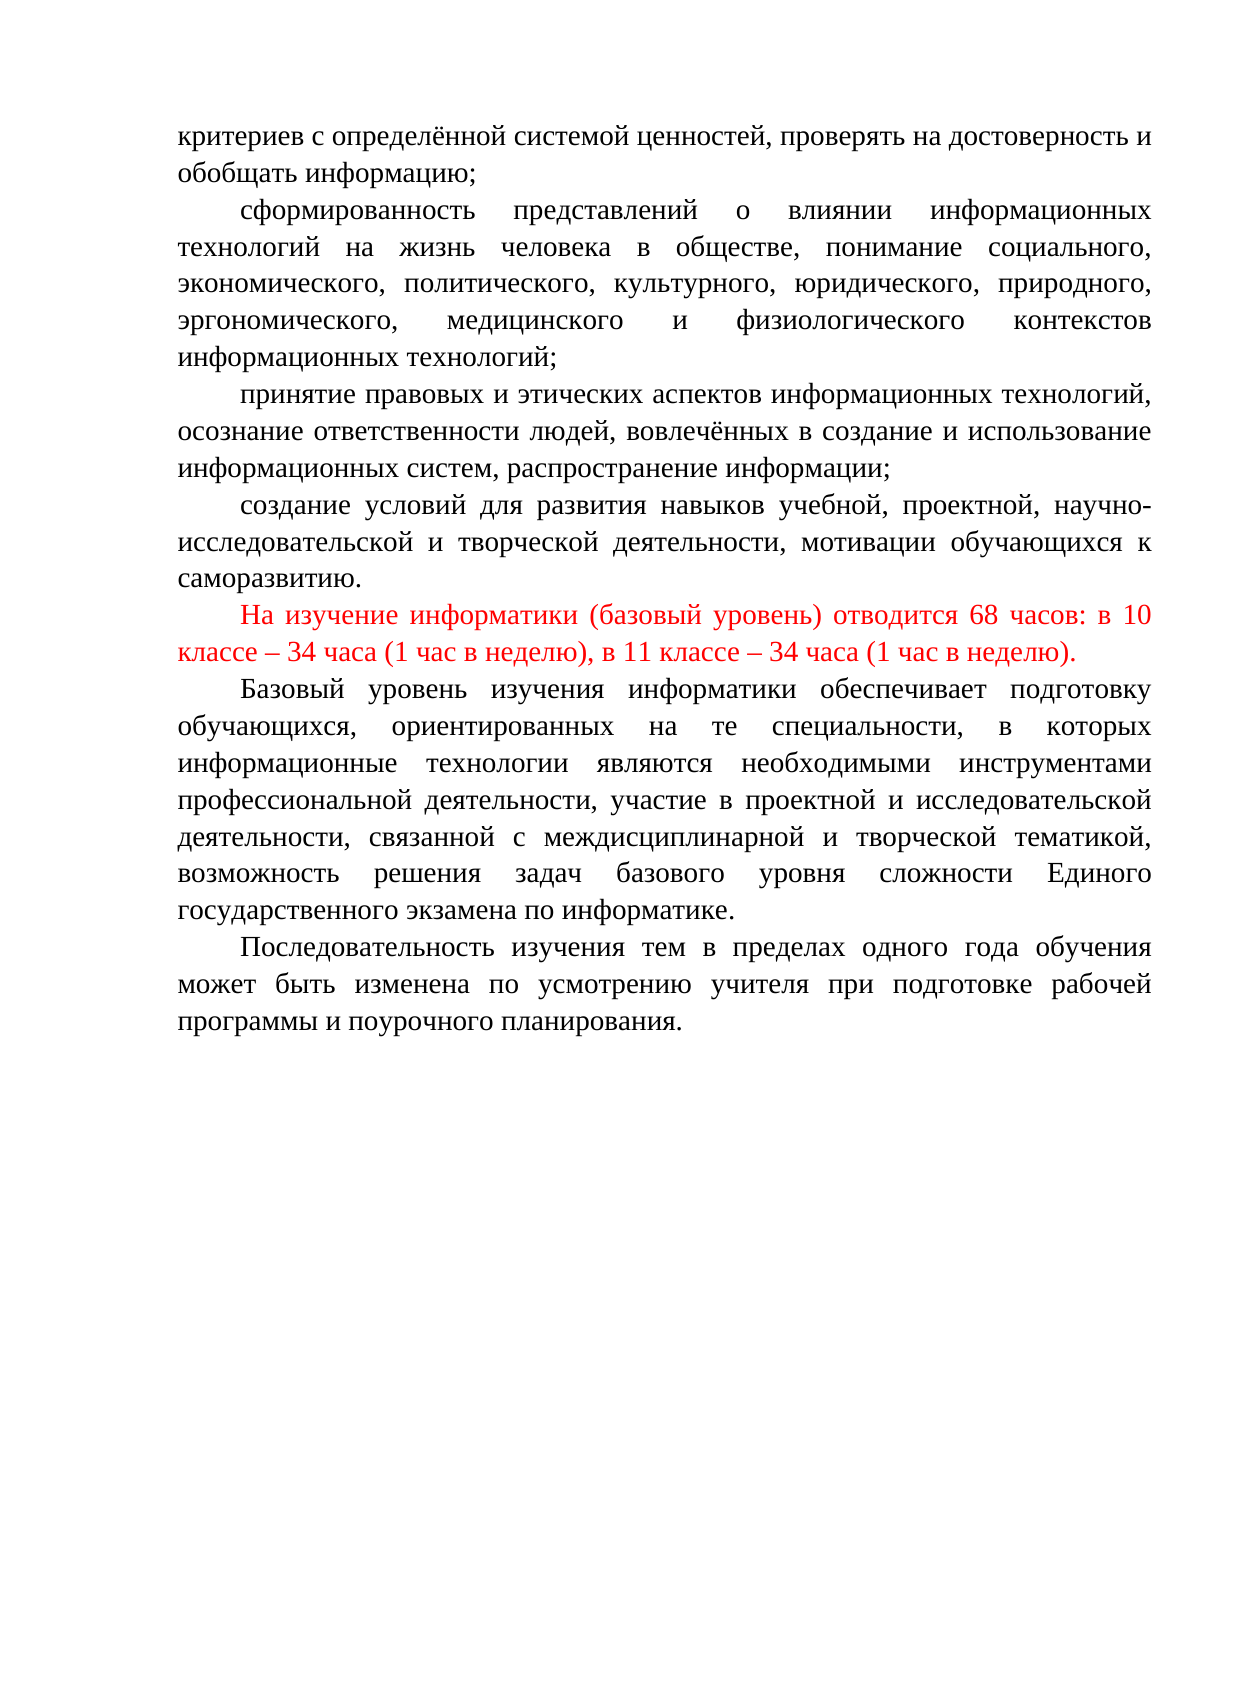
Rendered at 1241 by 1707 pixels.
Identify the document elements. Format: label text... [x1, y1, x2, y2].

text Последовательность изучения тем в пределах одного года обучения может быть изменена по усмотрению учителя при подготовке рабочей программы и поурочного планирования. [177, 929, 1152, 1037]
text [177, 118, 1152, 188]
text создание условий для развития навыков учебной, проектной, научно-исследовательской и творческой деятельности, мотивации обучающихся к саморазвитию. [177, 487, 1152, 594]
text Базовый уровень изучения информатики обеспечивает подготовку обучающихся, ориентированных на те специальности, в которых информационные технологии являются необходимыми инструментами профессиональной деятельности, участие в проектной и исследовательской деятельности, связанной с междисциплинарной и творческой тематикой, возможность решения задач базового уровня сложности Единого государственного экзамена по информатике. [177, 671, 1152, 926]
text ‌На изучение информатики (базовый уровень) отводится 68 часов: в 10 классе – 34 часа (1 час в неделю), в 11 классе – 34 часа (1 час в неделю).‌‌ [177, 597, 1152, 668]
text сформированность представлений о влиянии информационных технологий на жизнь человека в обществе, понимание социального, экономического, политического, культурного, юридического, природного, эргономического, медицинского и физиологического контекстов информационных технологий; [177, 192, 1152, 373]
text принятие правовых и этических аспектов информационных технологий, осознание ответственности людей, вовлечённых в создание и использование информационных систем, распространение информации; [177, 376, 1152, 483]
